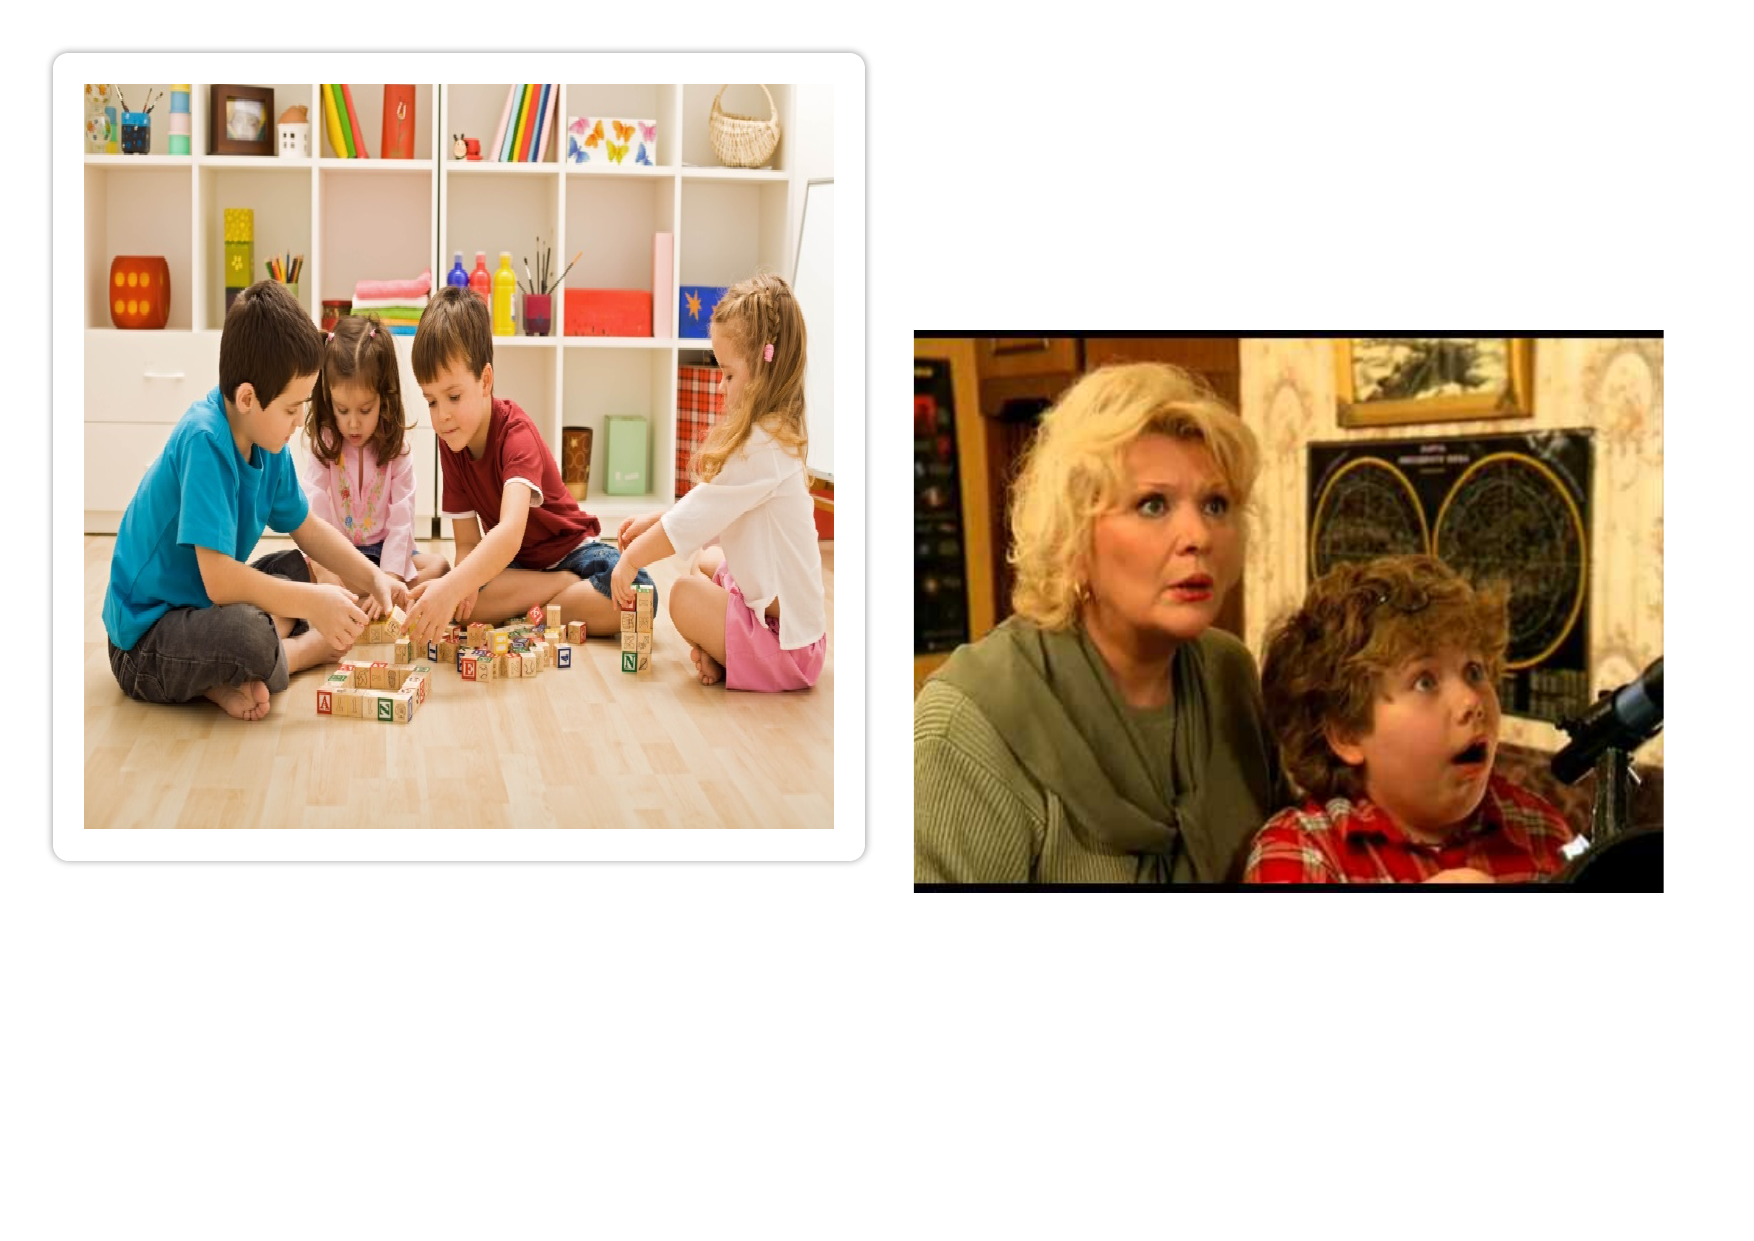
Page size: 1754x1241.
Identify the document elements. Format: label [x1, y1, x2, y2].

picture [84, 84, 834, 829]
picture [913, 330, 1664, 893]
